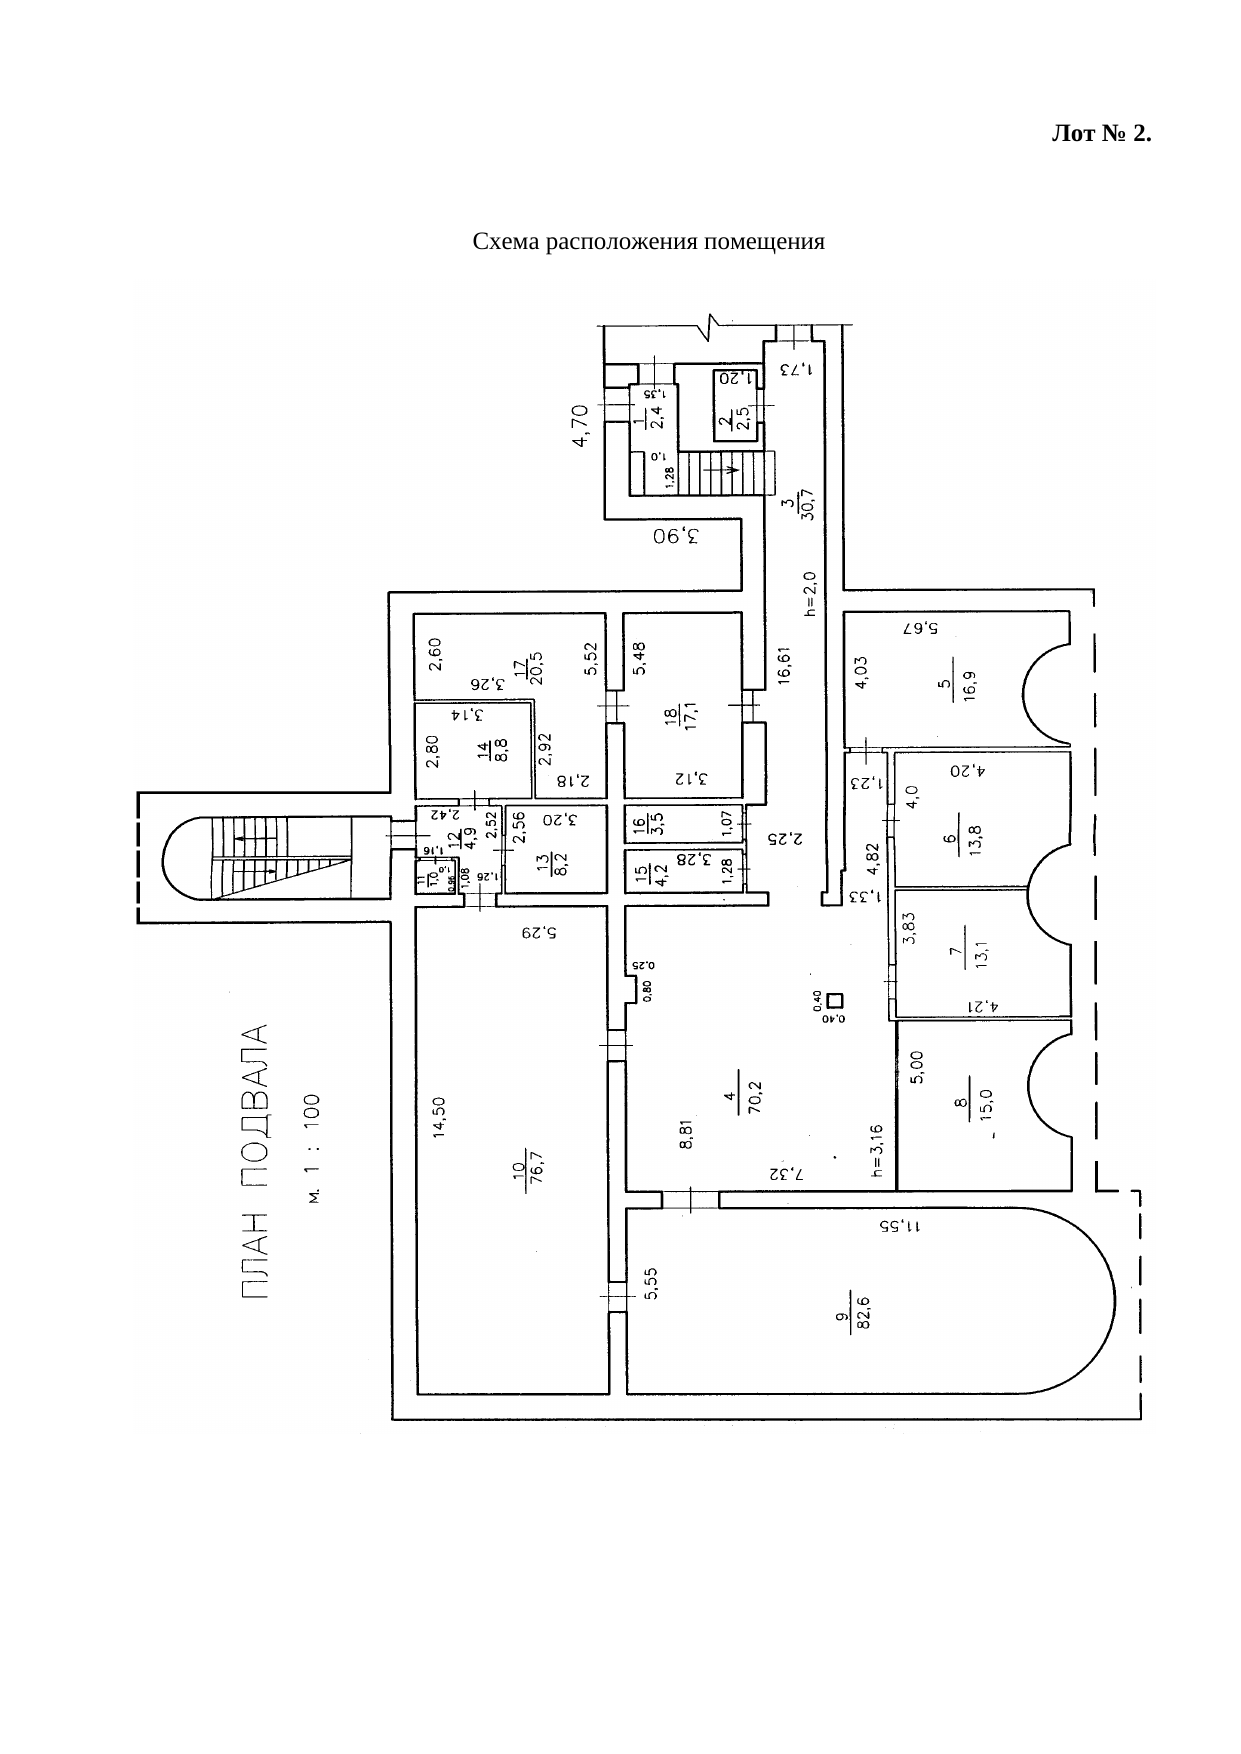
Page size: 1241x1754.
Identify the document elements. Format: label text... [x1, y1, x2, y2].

text Схема расположения помещения [398, 226, 1152, 254]
picture [132, 279, 1156, 1434]
text Лот № 2. [177, 118, 1152, 147]
